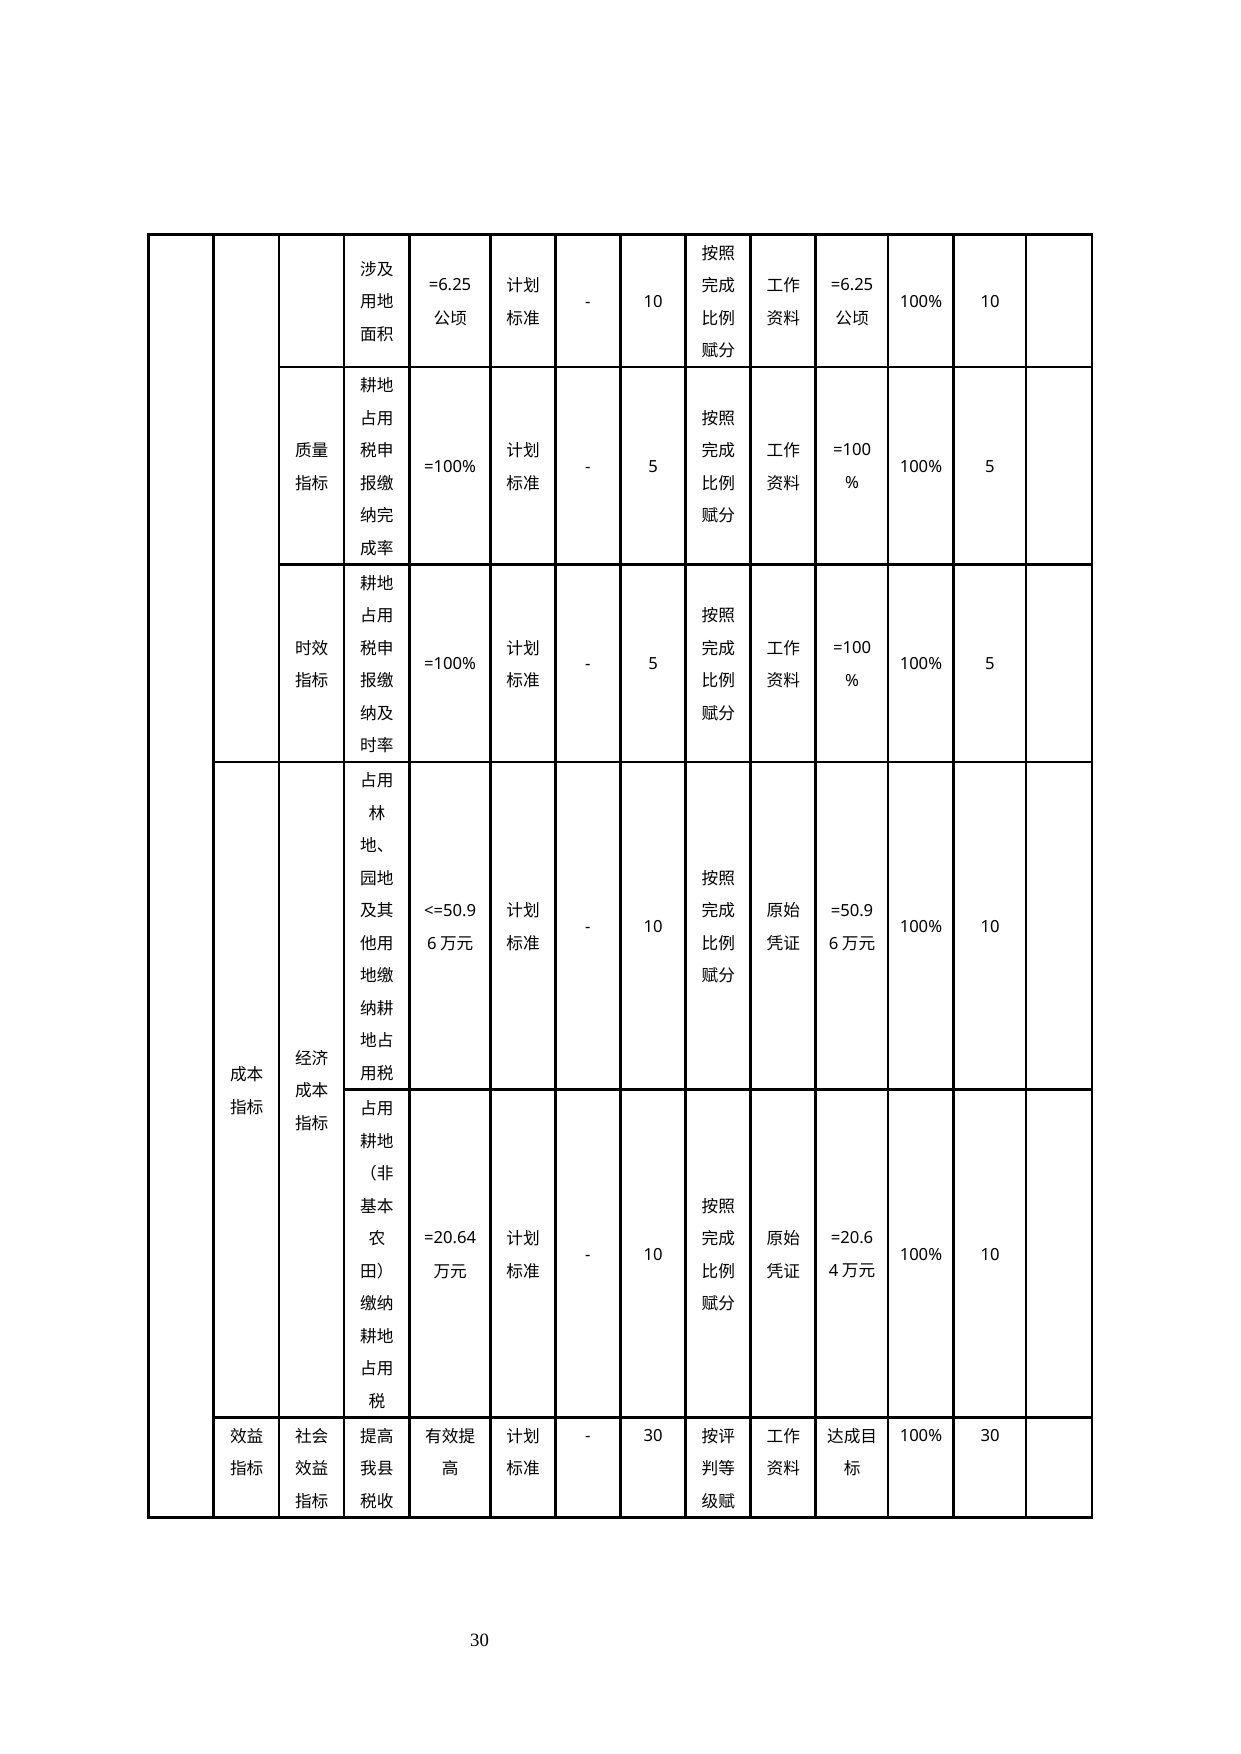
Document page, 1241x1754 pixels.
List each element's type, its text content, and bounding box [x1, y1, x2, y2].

table_cell 社会效益指标 [280, 1419, 343, 1516]
table_cell 占用耕地（非基本农田）缴纳耕地占用税 [345, 1091, 408, 1416]
table_cell 5 [622, 566, 684, 761]
table_cell 达成目标 [817, 1419, 887, 1516]
table_cell =100% [411, 368, 489, 563]
table_cell =100% [411, 566, 489, 761]
table_cell 10 [622, 1091, 684, 1416]
table_cell 10 [955, 236, 1025, 366]
table_cell 计划标准 [492, 763, 554, 1088]
table_cell 10 [955, 1091, 1025, 1416]
table_cell 耕地占用税申报缴纳及时率 [345, 566, 408, 761]
table_cell 按照完成比例赋分 [687, 1091, 749, 1416]
table_cell 100% [889, 1091, 952, 1416]
table_cell 100% [889, 763, 952, 1088]
table_cell 原始凭证 [752, 1091, 814, 1416]
table_cell 质量指标 [280, 368, 343, 563]
table_cell 有效提高 [411, 1419, 489, 1516]
table_cell 原始凭证 [752, 763, 814, 1088]
table_cell 工作资料 [752, 566, 814, 761]
table_cell 5 [955, 566, 1025, 761]
table_cell 5 [955, 368, 1025, 563]
table_cell 30 [955, 1419, 1025, 1516]
table_cell 按照完成比例赋分 [687, 566, 749, 761]
table_cell 5 [622, 368, 684, 563]
table_cell 经济成本指标 [280, 763, 343, 1416]
table_cell 100% [889, 1419, 952, 1516]
table_cell [1027, 1419, 1091, 1516]
table_cell 100% [889, 566, 952, 761]
table_cell 计划标准 [492, 566, 554, 761]
table_cell =6.25公顷 [411, 236, 489, 366]
table_cell 计划标准 [492, 368, 554, 563]
table_cell =100% [817, 566, 887, 761]
table_cell <=50.96万元 [411, 763, 489, 1088]
table_cell 按照完成比例赋分 [687, 236, 749, 366]
table_cell =20.64万元 [411, 1091, 489, 1416]
table_cell [1027, 566, 1091, 761]
table_cell 计划标准 [492, 1419, 554, 1516]
table_cell - [557, 566, 619, 761]
table_cell 10 [955, 763, 1025, 1088]
table_cell 时效指标 [280, 566, 343, 761]
table_cell - [557, 236, 619, 366]
table_cell [1027, 368, 1091, 563]
table_cell [1027, 1091, 1091, 1416]
table_cell 耕地占用税申报缴纳完成率 [345, 368, 408, 563]
table_cell - [557, 1091, 619, 1416]
table_cell 100% [889, 368, 952, 563]
table_cell 涉及用地面积 [345, 236, 408, 366]
table_cell 成本指标 [215, 763, 278, 1416]
table_cell 计划标准 [492, 236, 554, 366]
table_cell =100% [817, 368, 887, 563]
table_cell [1027, 236, 1091, 366]
table_cell =6.25公顷 [817, 236, 887, 366]
table_cell =20.64万元 [817, 1091, 887, 1416]
table_cell 计划标准 [492, 1091, 554, 1416]
table_cell 按照完成比例赋分 [687, 368, 749, 563]
table_cell 按评判等级赋分 [687, 1419, 749, 1516]
table_cell [1027, 763, 1091, 1088]
table_cell 效益指标 [215, 1419, 278, 1516]
table_cell 工作资料 [752, 1419, 814, 1516]
table_cell 工作资料 [752, 368, 814, 563]
table_cell 工作资料 [752, 236, 814, 366]
table_cell 100% [889, 236, 952, 366]
table_cell 占用林地、园地及其他用地缴纳耕地占用税 [345, 763, 408, 1088]
table_cell 10 [622, 236, 684, 366]
table_cell - [557, 1419, 619, 1516]
table_cell 提高我县税收收入 [345, 1419, 408, 1516]
table_cell 30 [622, 1419, 684, 1516]
table_cell =50.96万元 [817, 763, 887, 1088]
table_cell 按照完成比例赋分 [687, 763, 749, 1088]
table_cell - [557, 368, 619, 563]
table_cell - [557, 763, 619, 1088]
table_cell 10 [622, 763, 684, 1088]
